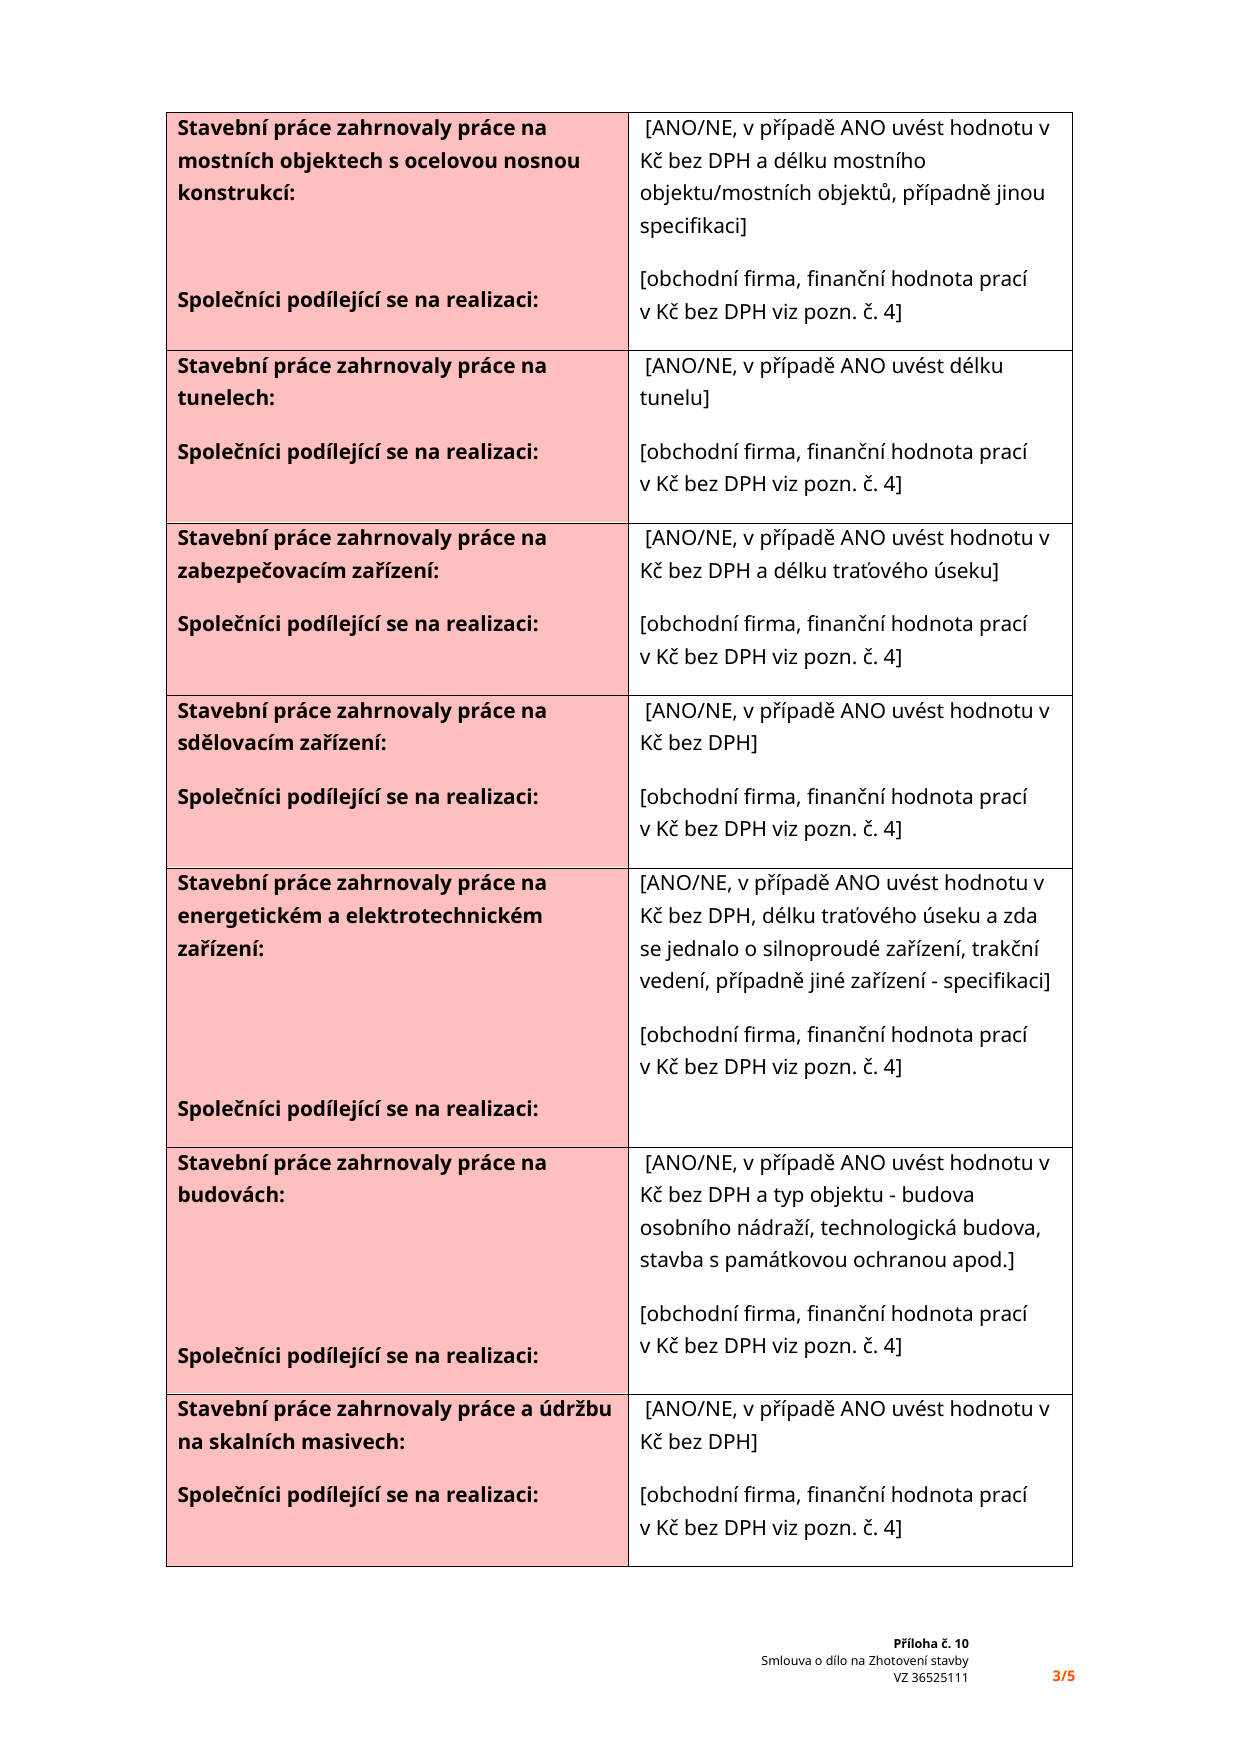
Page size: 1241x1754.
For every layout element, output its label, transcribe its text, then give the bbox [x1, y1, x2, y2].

table_cell [ANO/NE, v případě ANO uvést hodnotu v Kč bez DPH, délku traťového úseku a zda se jednalo o silnoproudé zařízení, trakční vedení, případně jiné zařízení - specifikaci] [obchodní firma, finanční hodnota prací v Kč bez DPH viz pozn. č. 4] [629, 869, 1072, 1147]
table_cell [ANO/NE, v případě ANO uvést délku tunelu] [obchodní firma, finanční hodnota prací v Kč bez DPH viz pozn. č. 4] [629, 351, 1072, 522]
table_cell Stavební práce zahrnovaly práce na mostních objektech s ocelovou nosnou konstrukcí: Společníci podílející se na realizaci: [167, 113, 628, 350]
table_cell Stavební práce zahrnovaly práce na zabezpečovacím zařízení: Společníci podílející se na realizaci: [167, 524, 628, 695]
table_cell Stavební práce zahrnovaly práce na tunelech: Společníci podílející se na realizaci: [167, 351, 628, 522]
table_cell [ANO/NE, v případě ANO uvést hodnotu v Kč bez DPH a délku traťového úseku] [obchodní firma, finanční hodnota prací v Kč bez DPH viz pozn. č. 4] [629, 524, 1072, 695]
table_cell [629, 113, 1072, 350]
table_cell [ANO/NE, v případě ANO uvést hodnotu v Kč bez DPH a typ objektu - budova osobního nádraží, technologická budova, stavba s památkovou ochranou apod.] [obchodní firma, finanční hodnota prací v Kč bez DPH viz pozn. č. 4] [629, 1148, 1072, 1393]
table_cell Stavební práce zahrnovaly práce na budovách: Společníci podílející se na realizaci: [167, 1148, 628, 1393]
table_cell Stavební práce zahrnovaly práce na energetickém a elektrotechnickém zařízení: Společníci podílející se na realizaci: [167, 869, 628, 1147]
table_cell [ANO/NE, v případě ANO uvést hodnotu v Kč bez DPH] [obchodní firma, finanční hodnota prací v Kč bez DPH viz pozn. č. 4] [629, 696, 1072, 867]
table_cell Stavební práce zahrnovaly práce a údržbu na skalních masivech: Společníci podílející se na realizaci: [167, 1395, 628, 1566]
table_cell Stavební práce zahrnovaly práce na sdělovacím zařízení: Společníci podílející se na realizaci: [167, 696, 628, 867]
table_cell [ANO/NE, v případě ANO uvést hodnotu v Kč bez DPH] [obchodní firma, finanční hodnota prací v Kč bez DPH viz pozn. č. 4] [629, 1395, 1072, 1566]
